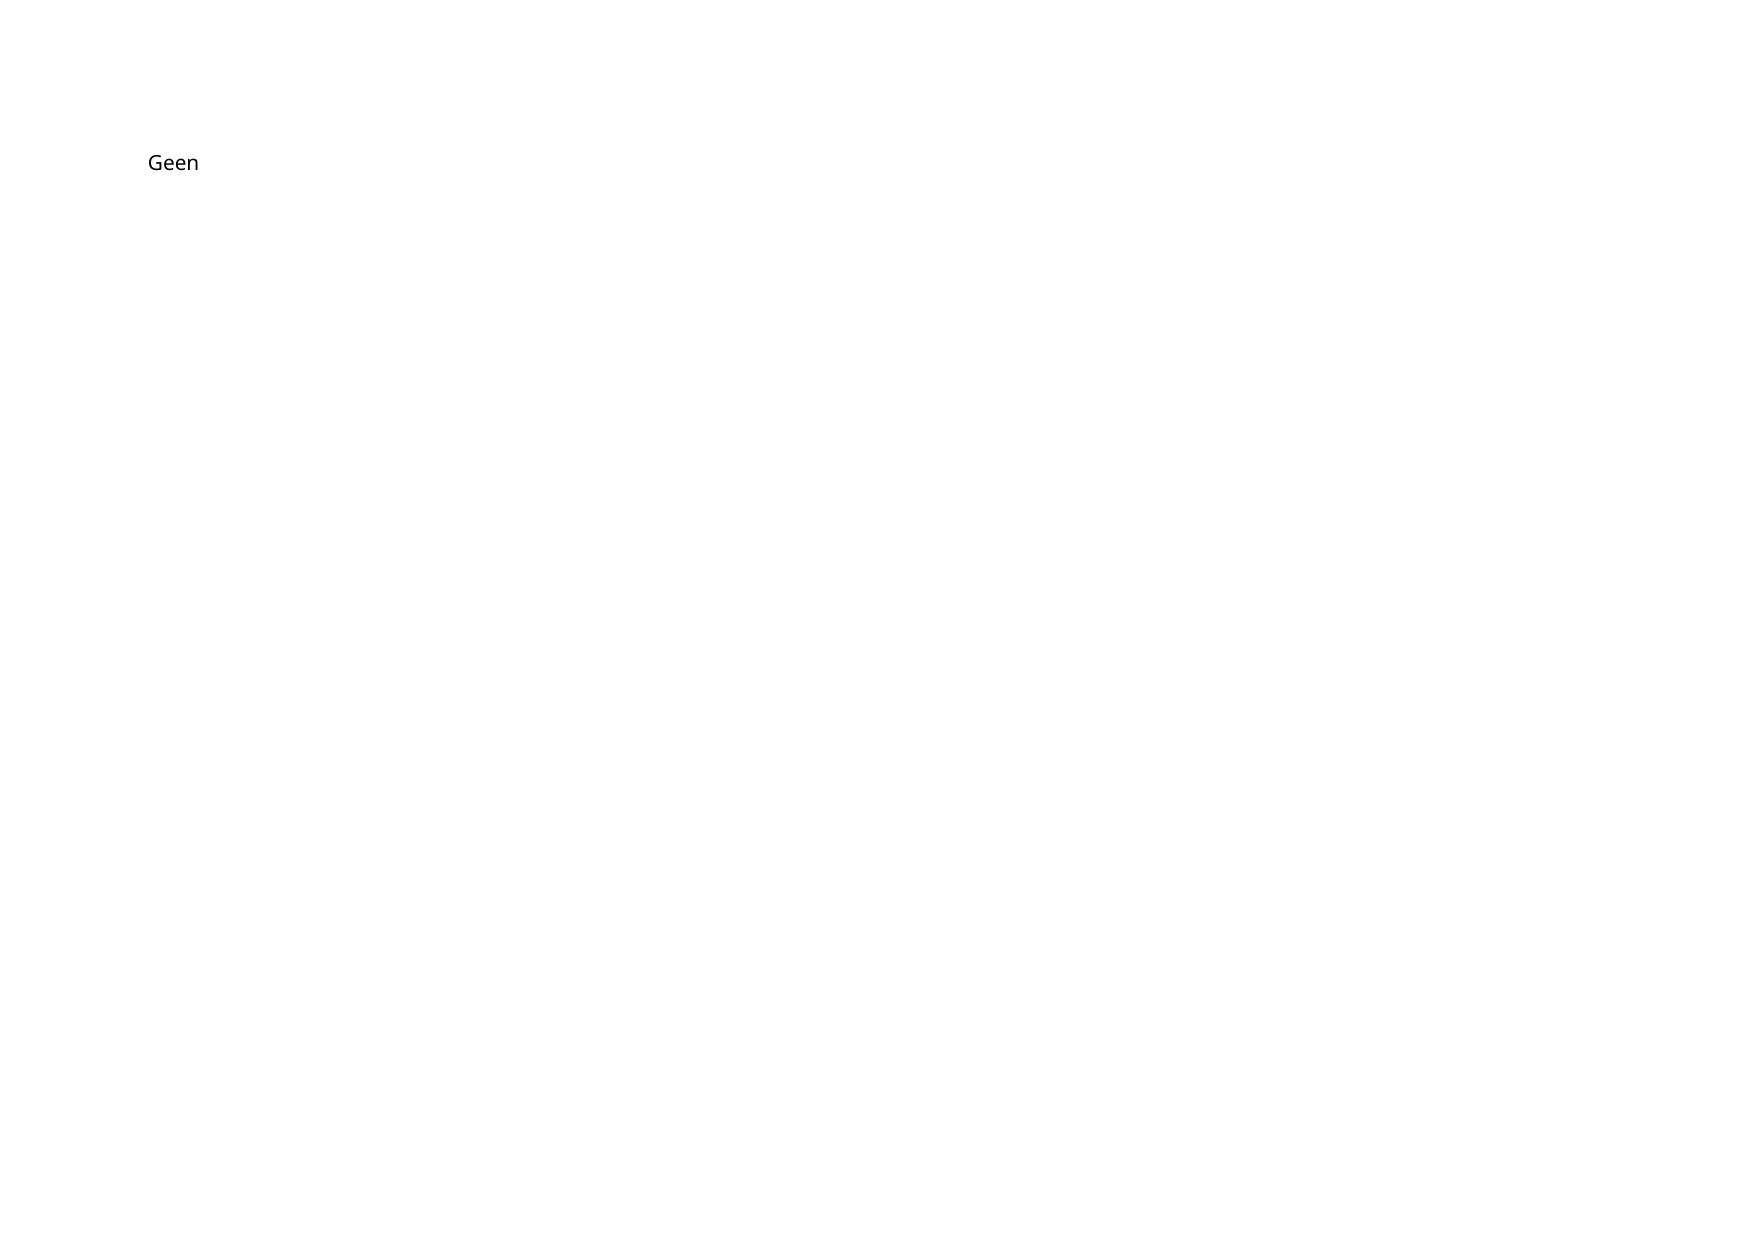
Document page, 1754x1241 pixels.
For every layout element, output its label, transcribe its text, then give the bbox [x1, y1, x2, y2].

text Geen [148, 148, 1606, 176]
